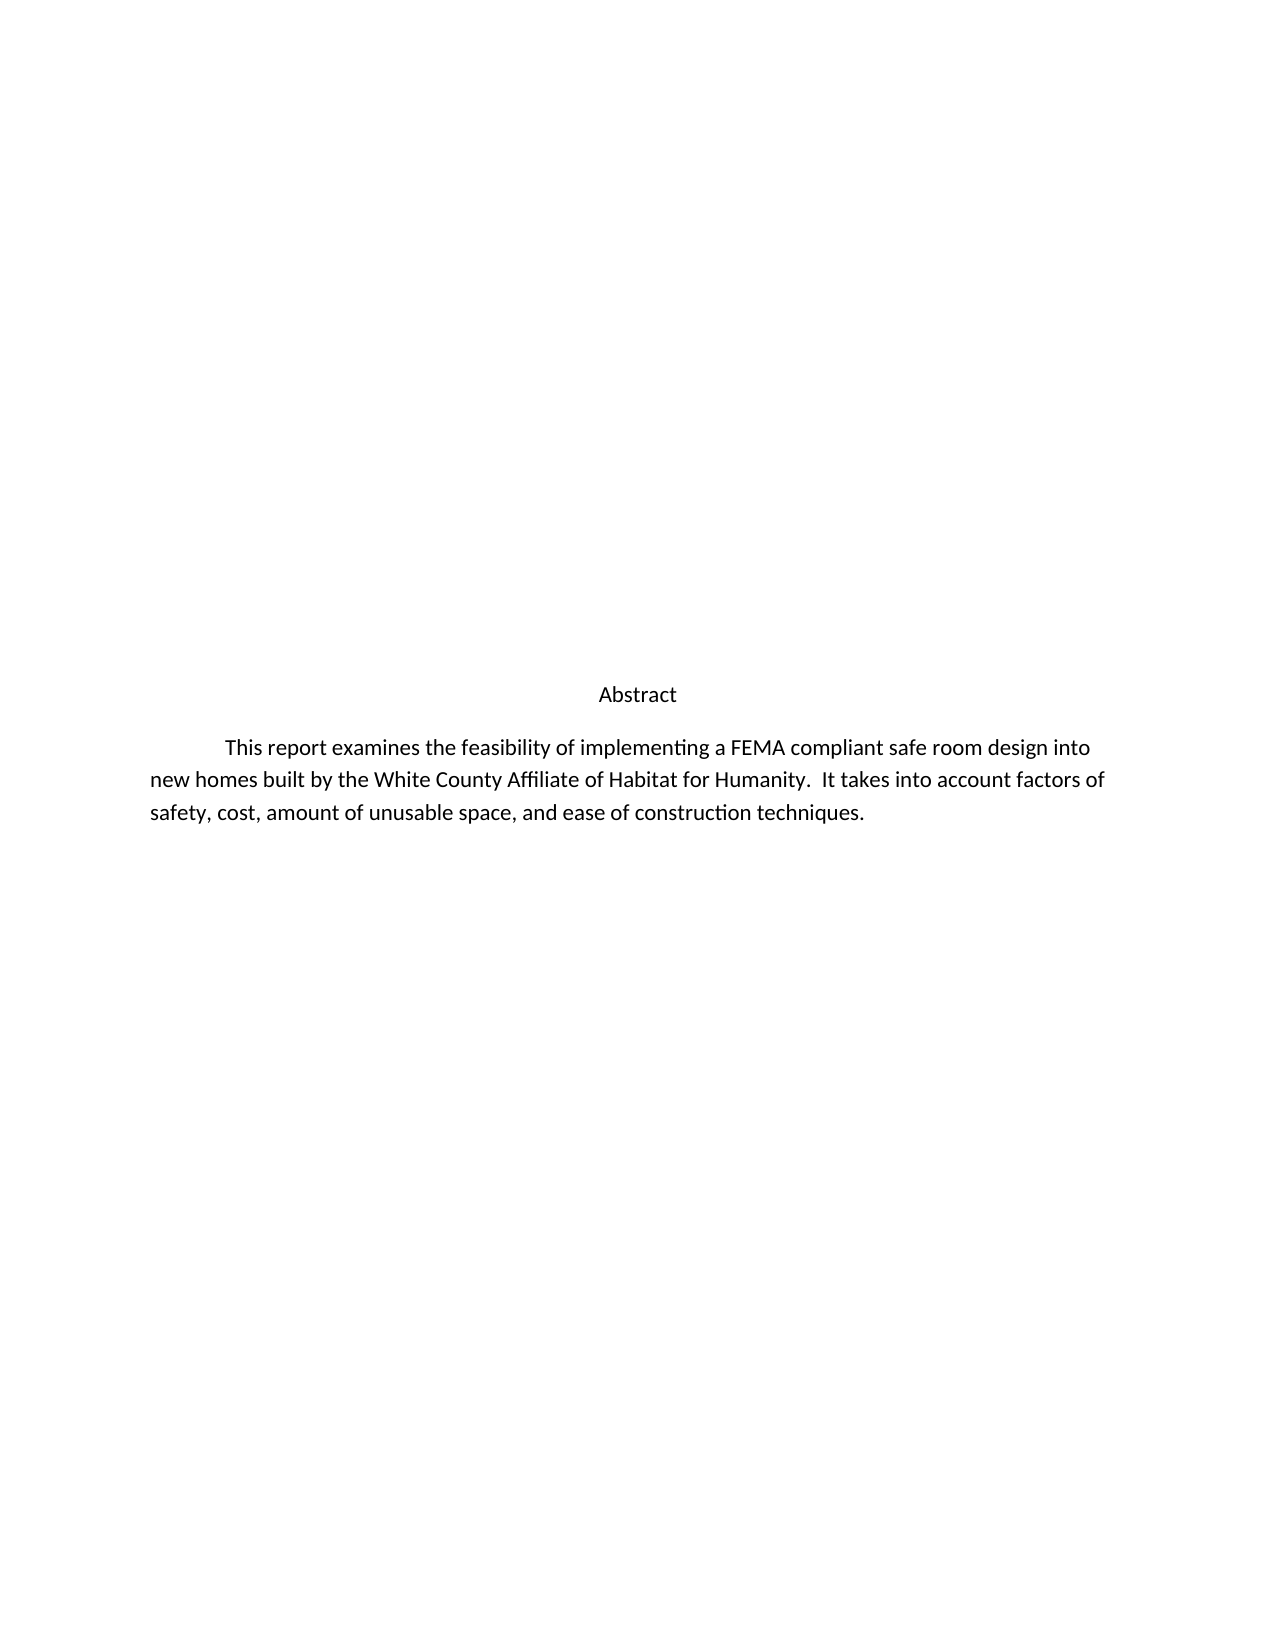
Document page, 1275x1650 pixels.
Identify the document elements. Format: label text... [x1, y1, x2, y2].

text This report examines the feasibility of implementing a FEMA compliant safe room design into new homes built by the White County Affiliate of Habitat for Humanity. It takes into account factors of safety, cost, amount of unusable space, and ease of construction techniques. [150, 733, 1125, 826]
text Abstract [150, 680, 1125, 708]
